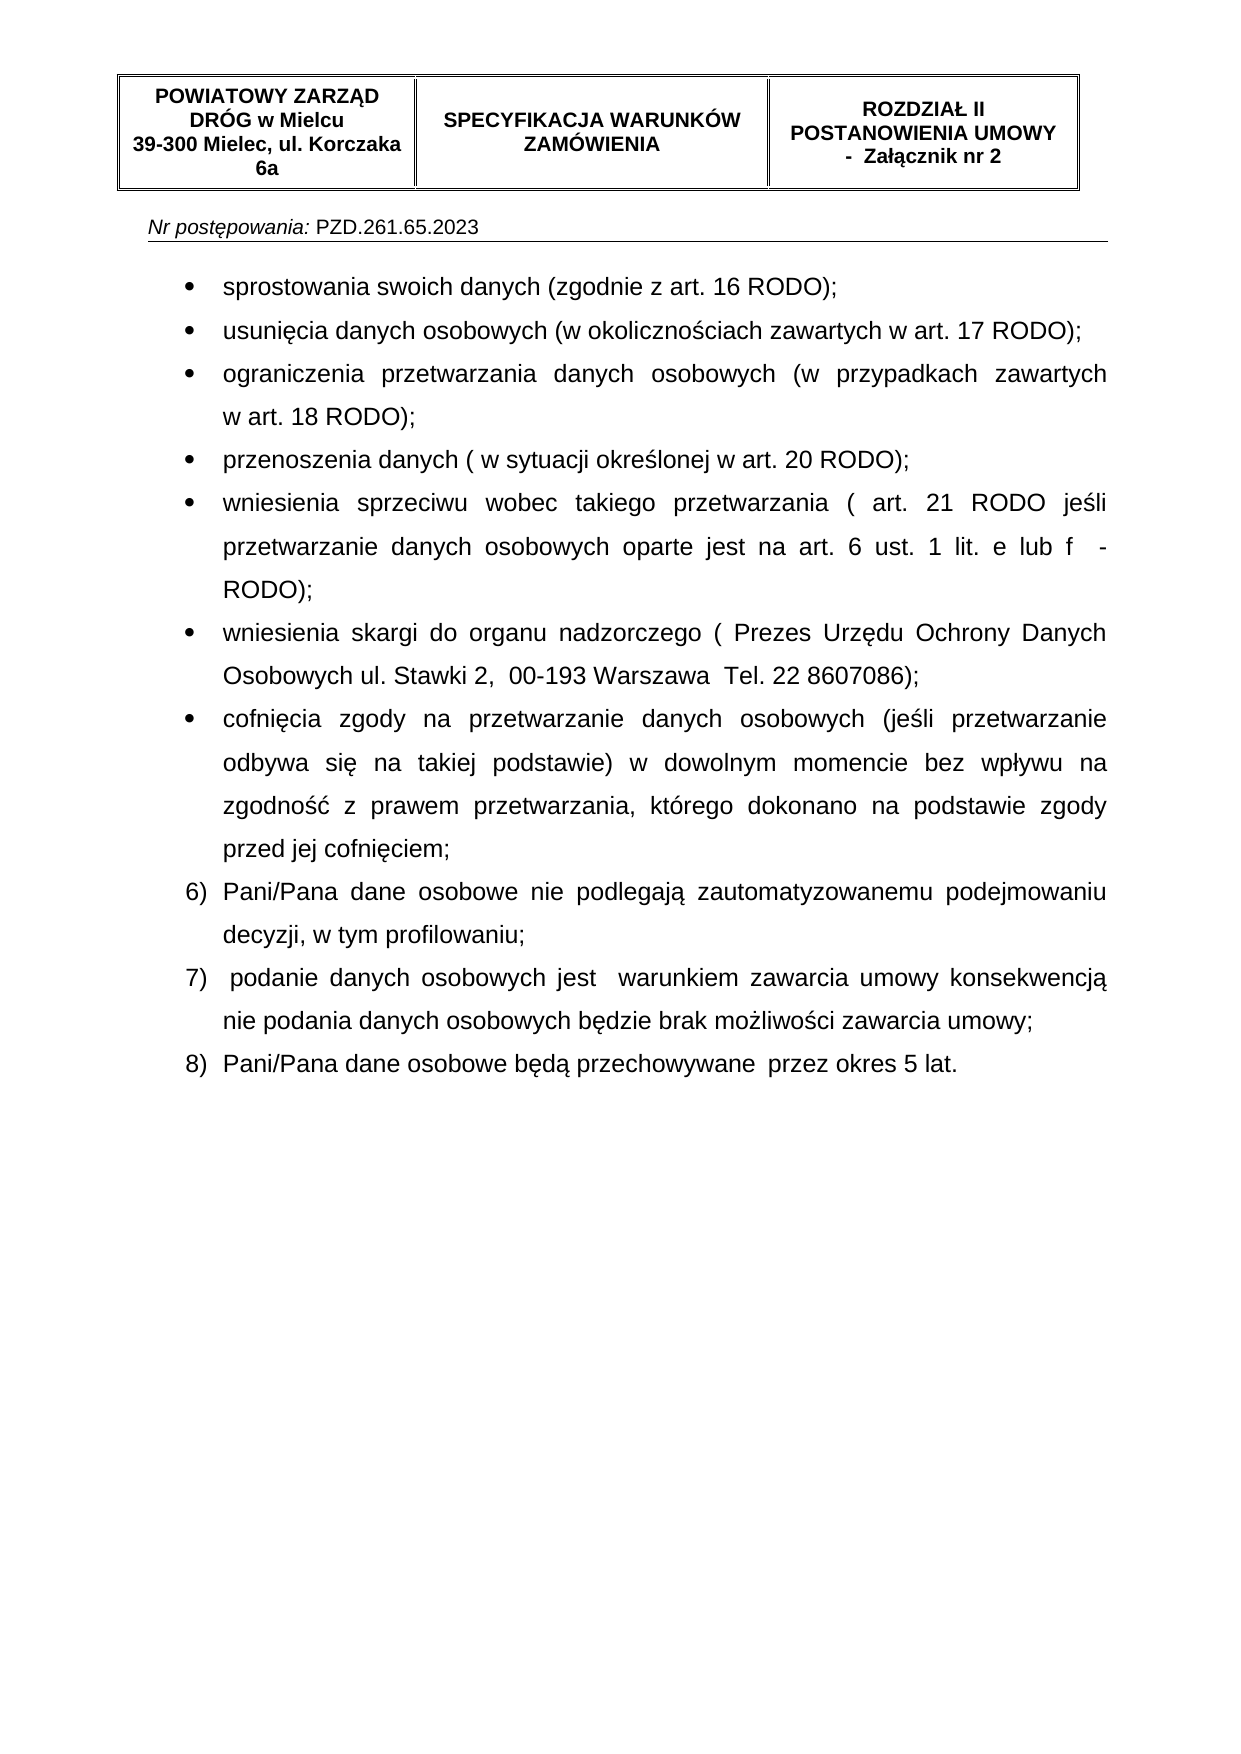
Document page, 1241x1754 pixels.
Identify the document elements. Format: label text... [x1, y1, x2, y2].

list wniesienia sprzeciwu wobec takiego przetwarzania ( art. 21 RODO jeśli przetwarzanie danych osobowych oparte jest na art. 6 ust. 1 lit. e lub f - RODO); [185, 488, 1108, 603]
list ograniczenia przetwarzania danych osobowych (w przypadkach zawartych w art. 18 RODO); [185, 359, 1108, 431]
list usunięcia danych osobowych (w okolicznościach zawartych w art. 17 RODO); [185, 316, 1108, 344]
list podanie danych osobowych jest warunkiem zawarcia umowy konsekwencją nie podania danych osobowych będzie brak możliwości zawarcia umowy; [185, 963, 1108, 1035]
list wniesienia skargi do organu nadzorczego ( Prezes Urzędu Ochrony Danych Osobowych ul. Stawki 2, 00-193 Warszawa Tel. 22 8607086); [185, 618, 1108, 690]
list sprostowania swoich danych (zgodnie z art. 16 RODO); [185, 272, 1108, 301]
list przenoszenia danych ( w sytuacji określonej w art. 20 RODO); [185, 445, 1108, 474]
list cofnięcia zgody na przetwarzanie danych osobowych (jeśli przetwarzanie odbywa się na takiej podstawie) w dowolnym momencie bez wpływu na zgodność z prawem przetwarzania, którego dokonano na podstawie zgody przed jej cofnięciem; [185, 704, 1108, 862]
list Pani/Pana dane osobowe nie podlegają zautomatyzowanemu podejmowaniu decyzji, w tym profilowaniu; [185, 877, 1108, 949]
list Pani/Pana dane osobowe będą przechowywane przez okres 5 lat. [185, 1049, 1108, 1078]
